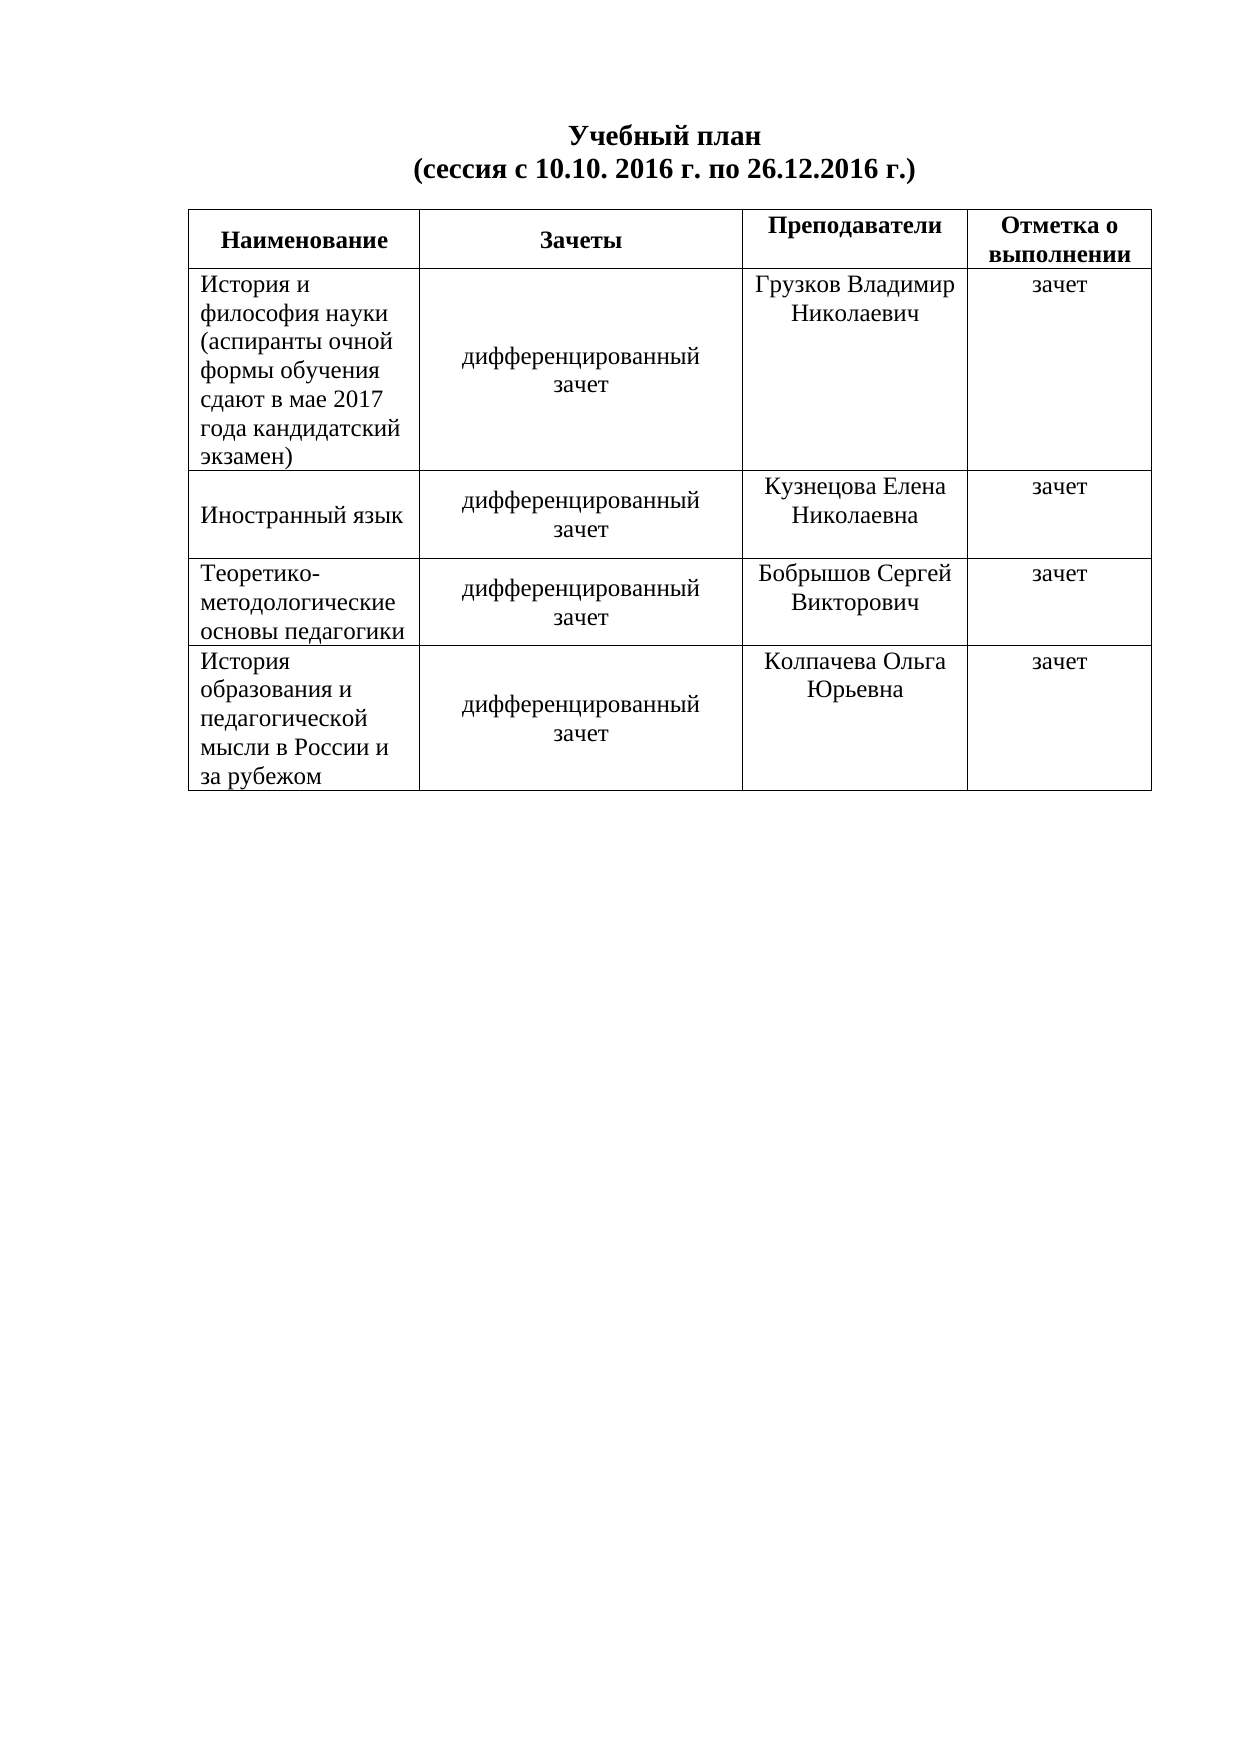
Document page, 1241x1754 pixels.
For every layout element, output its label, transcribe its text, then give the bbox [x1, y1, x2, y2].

table_cell дифференцированный зачет [420, 269, 742, 470]
table_cell зачет [968, 559, 1151, 645]
table_header Отметка о выполнении [968, 210, 1151, 268]
table_cell История образования и педагогической мысли в России и за рубежом [189, 646, 419, 789]
table_cell Иностранный язык [189, 471, 419, 557]
table_cell зачет [968, 269, 1151, 470]
table_cell Колпачева Ольга Юрьевна [743, 646, 967, 789]
table_cell Теоретико-методологические основы педагогики [189, 559, 419, 645]
table_cell зачет [968, 646, 1151, 789]
table_header Зачеты [420, 210, 742, 268]
text Учебный план [177, 118, 1152, 152]
table_cell зачет [968, 471, 1151, 557]
text (сессия с 10.10. . по 26.12.2016 г.) [177, 152, 1152, 185]
table_cell дифференцированный зачет [420, 646, 742, 789]
table_cell Бобрышов Сергей Викторович [743, 559, 967, 645]
table_header Преподаватели [743, 210, 967, 268]
table_cell дифференцированный зачет [420, 559, 742, 645]
table_cell Кузнецова Елена Николаевна [743, 471, 967, 557]
table_cell История и философия науки (аспиранты очной формы обучения сдают в мае 2017 года кандидатский экзамен) [189, 269, 419, 470]
table_cell Грузков Владимир Николаевич [743, 269, 967, 470]
table_cell дифференцированный зачет [420, 471, 742, 557]
table_header Наименование [189, 210, 419, 268]
